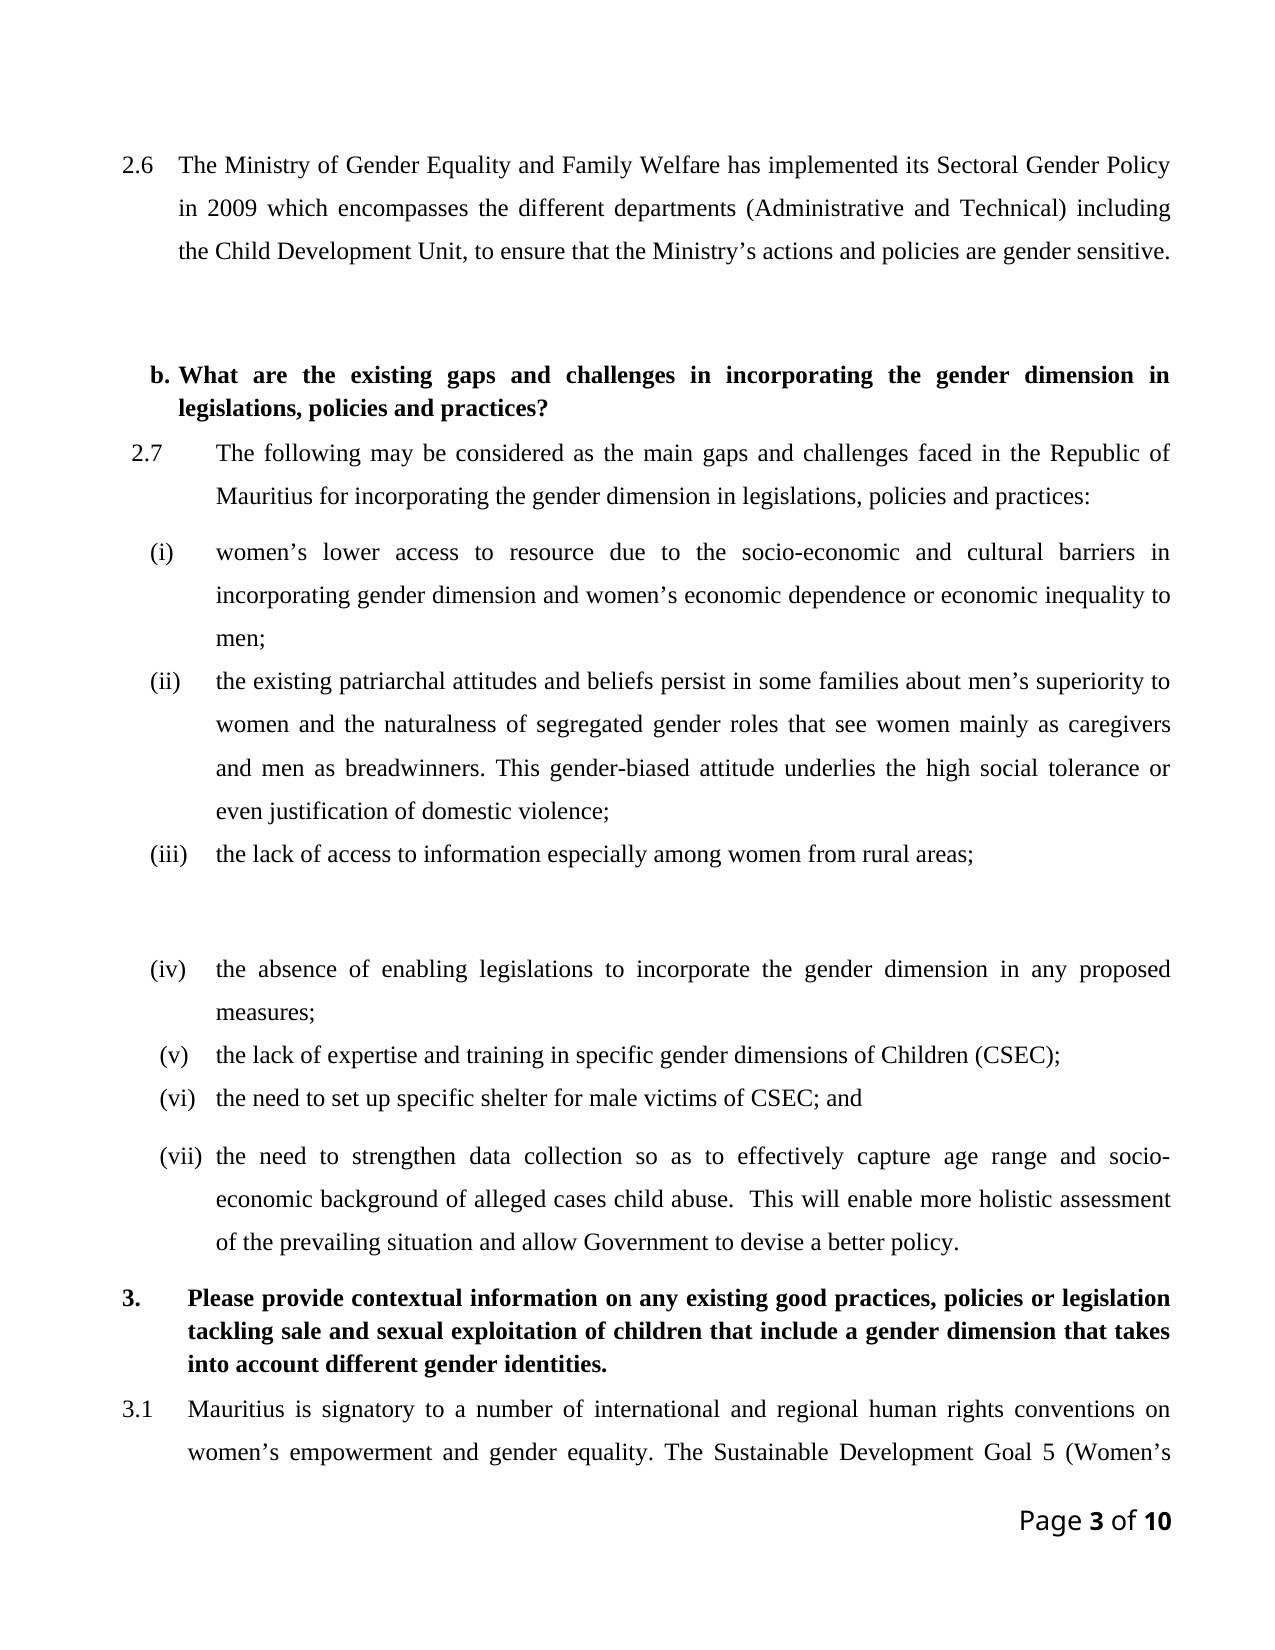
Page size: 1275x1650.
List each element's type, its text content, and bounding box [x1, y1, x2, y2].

list the absence of enabling legislations to incorporate the gender dimension in any proposed measures; [150, 954, 1172, 1026]
text (vii) the need to strengthen data collection so as to effectively capture age range and socio-economic background of alleged cases child abuse. This will enable more holistic assessment of the prevailing situation and allow Government to devise a better policy. [159, 1141, 1172, 1256]
text b. What are the existing gaps and challenges in incorporating the gender dimension in legislations, policies and practices? [150, 360, 1172, 422]
list (v) the lack of expertise and training in specific gender dimensions of Children (CSEC); [159, 1040, 1172, 1069]
text (vi) the need to set up specific shelter for male victims of CSEC; and [159, 1083, 1172, 1112]
text 2.6 The Ministry of Gender Equality and Family Welfare has implemented its Sectoral Gender Policy in 2009 which encompasses the different departments (Administrative and Technical) including the Child Development Unit, to ensure that the Ministry’s actions and policies are gender sensitive. [122, 150, 1172, 265]
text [122, 1394, 1172, 1466]
list Please provide contextual information on any existing good practices, policies or legislation tackling sale and sexual exploitation of children that include a gender dimension that takes into account different gender identities. [122, 1283, 1172, 1377]
list the lack of access to information especially among women from rural areas; [150, 839, 1172, 868]
text 2.7 The following may be considered as the main gaps and challenges faced in the Republic of Mauritius for incorporating the gender dimension in legislations, policies and practices: [131, 438, 1172, 510]
list women’s lower access to resource due to the socio-economic and cultural barriers in incorporating gender dimension and women’s economic dependence or economic inequality to men; [150, 537, 1172, 652]
list the existing patriarchal attitudes and beliefs persist in some families about men’s superiority to women and the naturalness of segregated gender roles that see women mainly as caregivers and men as breadwinners. This gender-biased attitude underlies the high social tolerance or even justification of domestic violence; [150, 666, 1172, 824]
